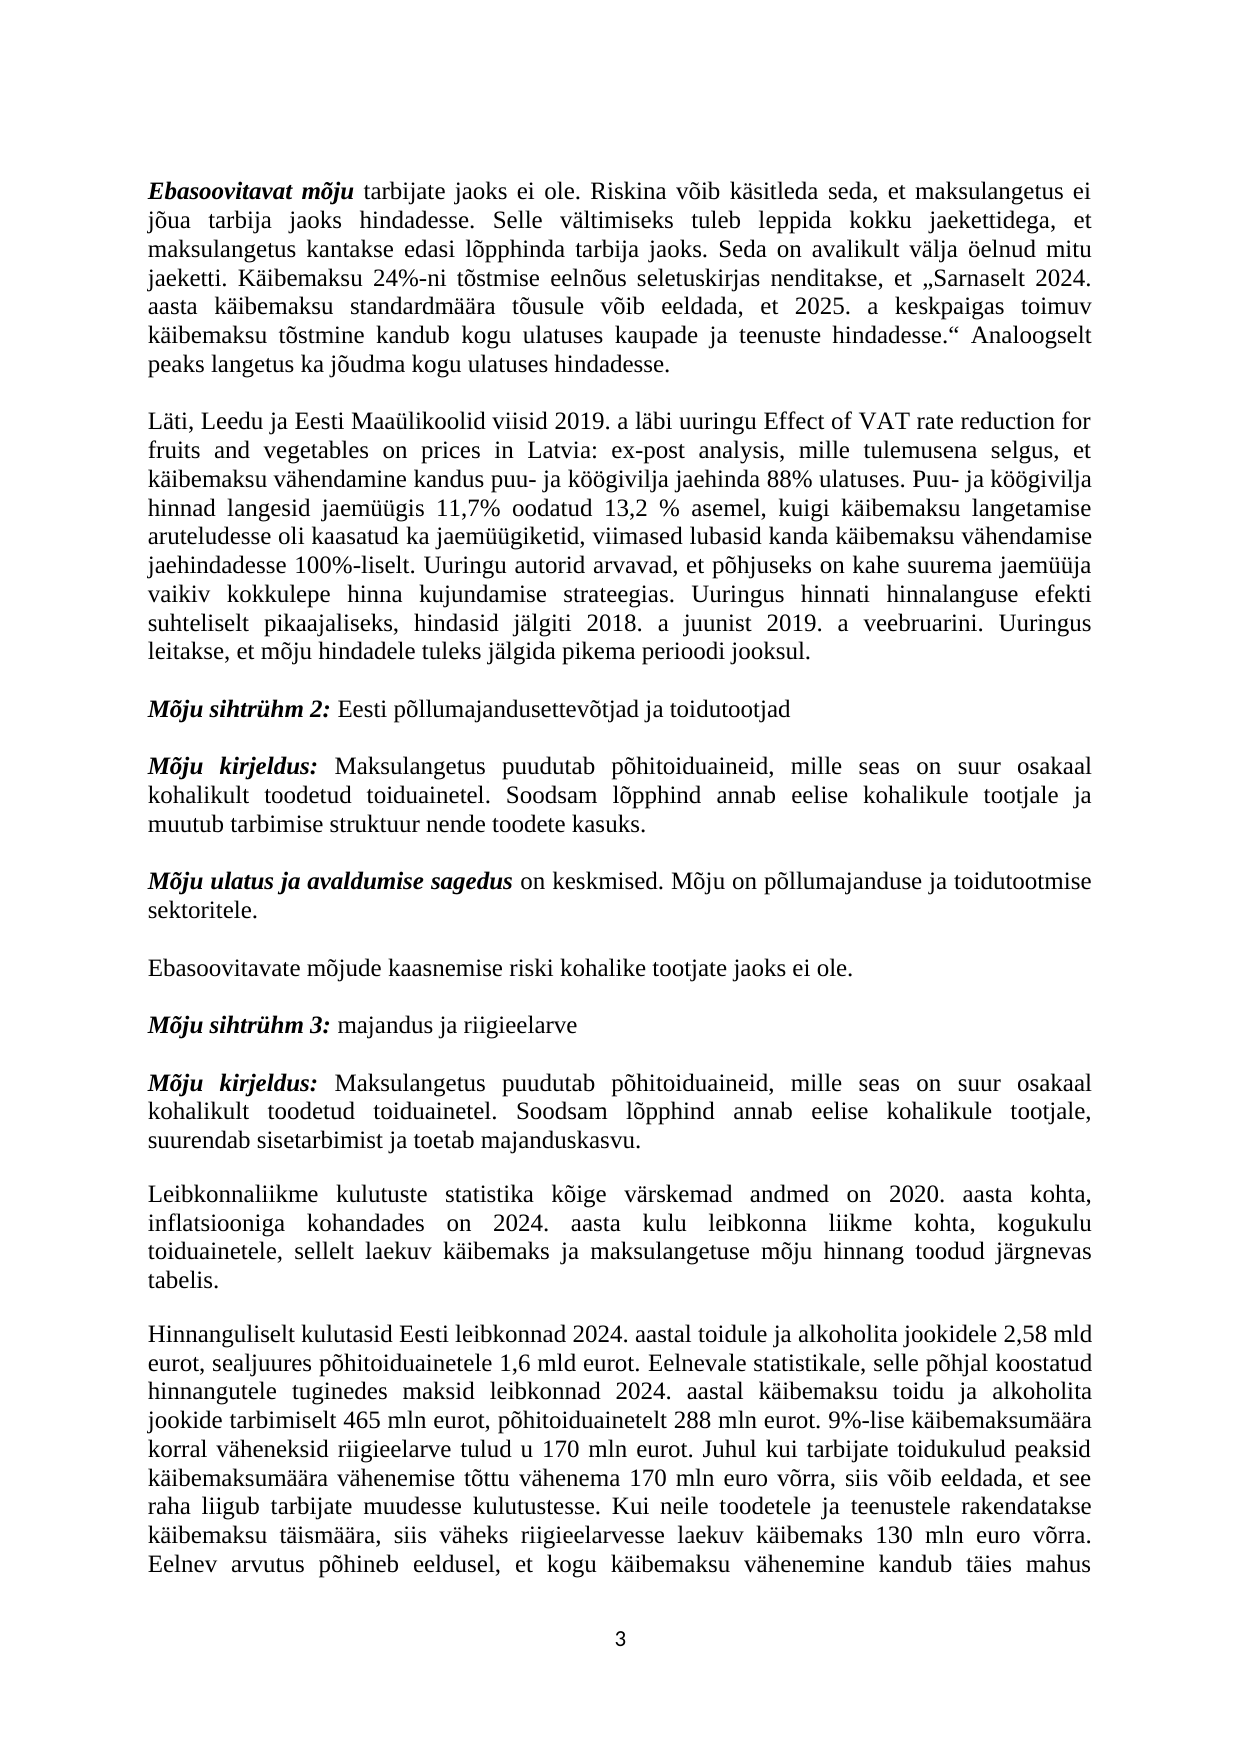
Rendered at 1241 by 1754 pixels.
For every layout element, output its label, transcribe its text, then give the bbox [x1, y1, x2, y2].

text Leibkonnaliikme kulutuste statistika kõige värskemad andmed on 2020. aasta kohta, inflatsiooniga kohandades on 2024. aasta kulu leibkonna liikme kohta, kogukulu toiduainetele, sellelt laekuv käibemaks ja maksulangetuse mõju hinnang toodud järgnevas tabelis. [148, 1179, 1093, 1294]
text Ebasoovitavate mõjude kaasnemise riski kohalike tootjate jaoks ei ole. [148, 953, 1093, 981]
text Mõju sihtrühm 2: Eesti põllumajandusettevõtjad ja toidutootjad [148, 694, 1093, 723]
text Mõju kirjeldus: Maksulangetus puudutab põhitoiduaineid, mille seas on suur osakaal kohalikult toodetud toiduainetel. Soodsam lõpphind annab eelise kohalikule tootjale, suurendab sisetarbimist ja toetab majanduskasvu. [148, 1068, 1093, 1154]
text Ebasoovitavat mõju tarbijate jaoks ei ole. Riskina võib käsitleda seda, et maksulangetus ei jõua tarbija jaoks hindadesse. Selle vältimiseks tuleb leppida kokku jaekettidega, et maksulangetus kantakse edasi lõpphinda tarbija jaoks. Seda on avalikult välja öelnud mitu jaeketti. Käibemaksu 24%-ni tõstmise eelnõus seletuskirjas nenditakse, et „Sarnaselt 2024. aasta käibemaksu standardmäära tõusule võib eeldada, et 2025. a keskpaigas toimuv käibemaksu tõstmine kandub kogu ulatuses kaupade ja teenuste hindadesse.“ Analoogselt peaks langetus ka jõudma kogu ulatuses hindadesse. [148, 176, 1093, 378]
text Mõju ulatus ja avaldumise sagedus on keskmised. Mõju on põllumajanduse ja toidutootmise sektoritele. [148, 866, 1093, 924]
text Mõju kirjeldus: Maksulangetus puudutab põhitoiduaineid, mille seas on suur osakaal kohalikult toodetud toiduainetel. Soodsam lõpphind annab eelise kohalikule tootjale ja muutub tarbimise struktuur nende toodete kasuks. [148, 751, 1093, 838]
text Mõju sihtrühm 3: majandus ja riigieelarve [148, 1010, 1093, 1039]
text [148, 1319, 1093, 1578]
text Läti, Leedu ja Eesti Maaülikoolid viisid 2019. a läbi uuringu Effect of VAT rate reduction for fruits and vegetables on prices in Latvia: ex-post analysis, mille tulemusena selgus, et käibemaksu vähendamine kandus puu- ja köögivilja jaehinda 88% ulatuses. Puu- ja köögivilja hinnad langesid jaemüügis 11,7% oodatud 13,2 % asemel, kuigi käibemaksu langetamise aruteludesse oli kaasatud ka jaemüügiketid, viimased lubasid kanda käibemaksu vähendamise jaehindadesse 100%-liselt. Uuringu autorid arvavad, et põhjuseks on kahe suurema jaemüüja vaikiv kokkulepe hinna kujundamise strateegias. Uuringus hinnati hinnalanguse efekti suhteliselt pikaajaliseks, hindasid jälgiti 2018. a juunist 2019. a veebruarini. Uuringus leitakse, et mõju hindadele tuleks jälgida pikema perioodi jooksul. [148, 406, 1093, 665]
